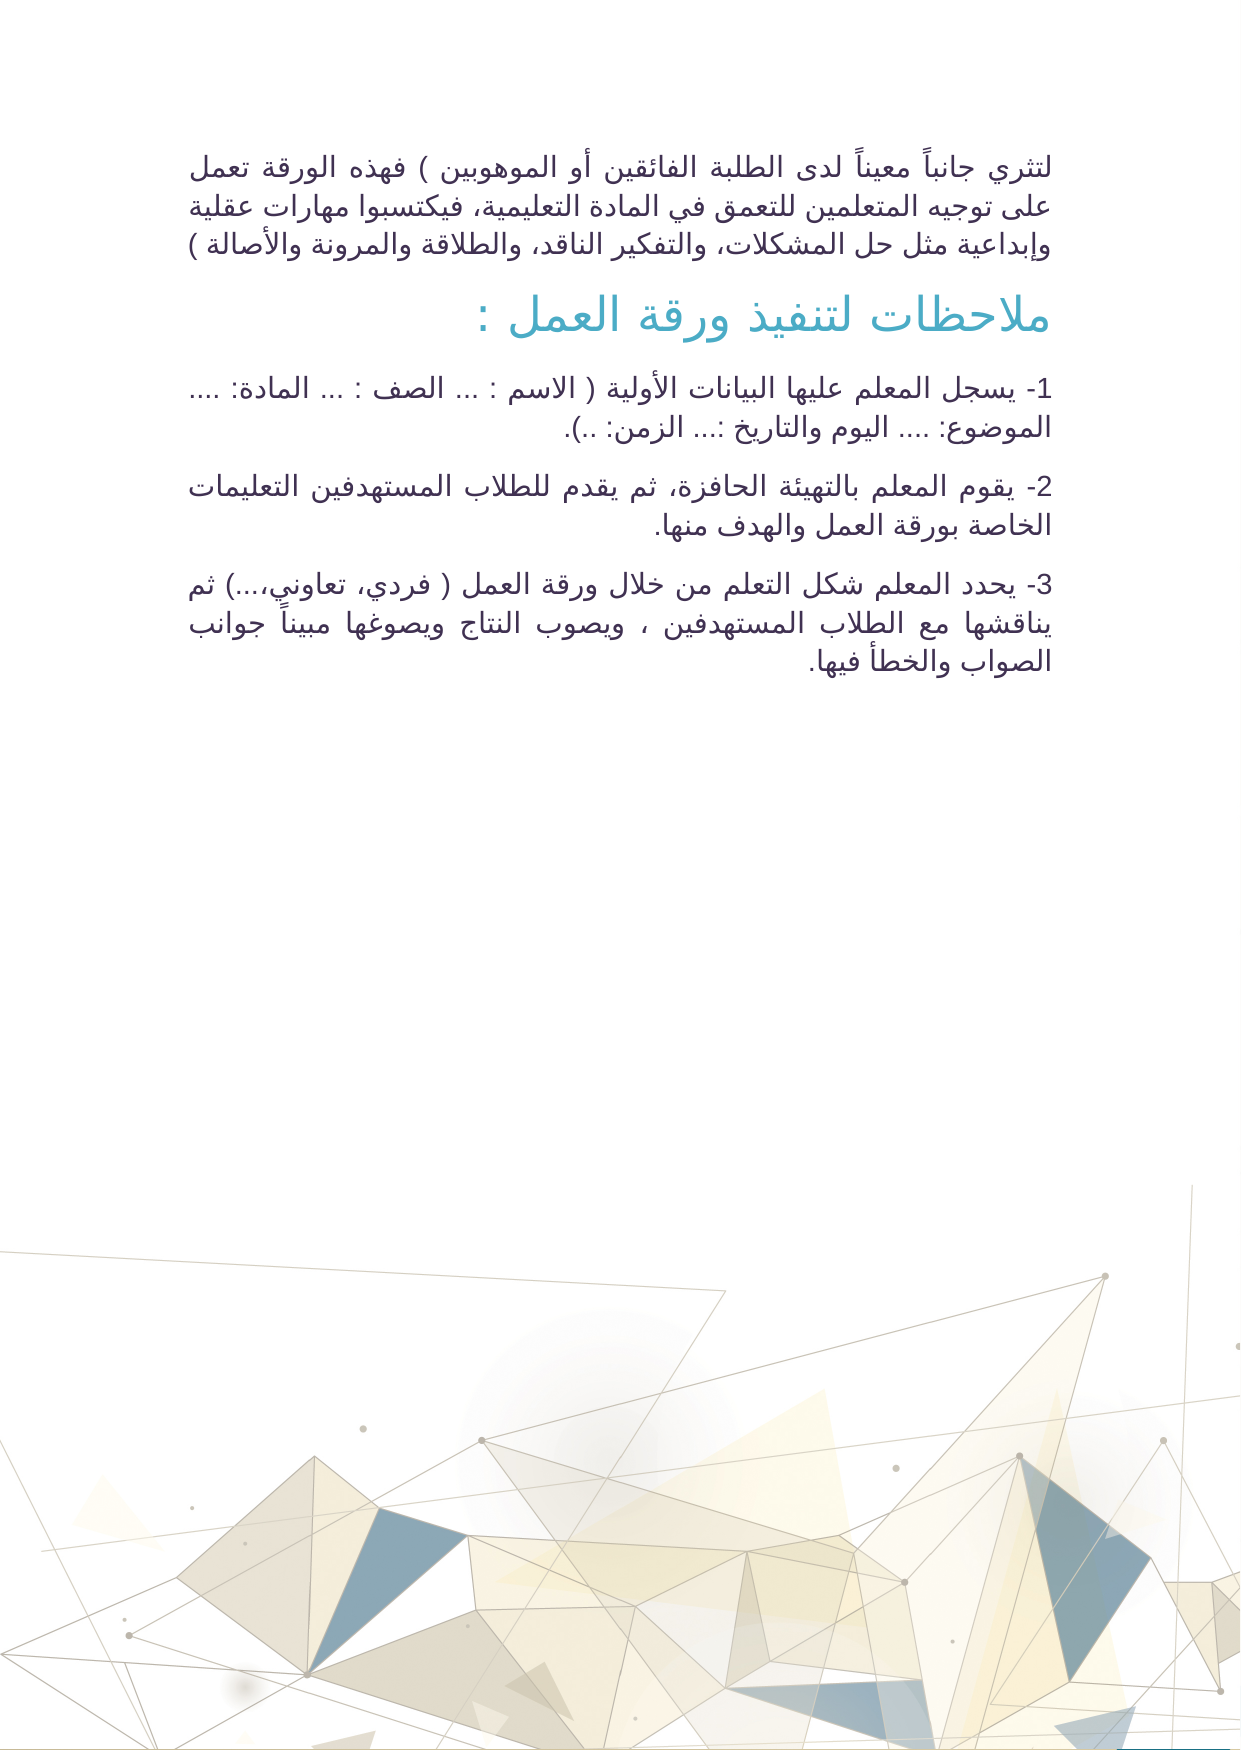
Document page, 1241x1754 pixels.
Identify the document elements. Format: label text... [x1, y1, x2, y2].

text 2- يقوم المعلم بالتهيئة الحافزة، ثم يقدم للطلاب المستهدفين التعليمات الخاصة بورقة العمل والهدف منها. [187, 469, 1053, 541]
text ملاحظات لتنفيذ ورقة العمل : [187, 286, 1053, 342]
text لتثري جانباً معيناً لدى الطلبة الفائقين أو الموهوبين ) فهذه الورقة تعمل على توجيه المتعلمين للتعمق في المادة التعليمية، فيكتسبوا مهارات عقلية وإبداعية مثل حل المشكلات، والتفكير الناقد، والطلاقة والمرونة والأصالة ) [187, 150, 1053, 261]
text 1- يسجل المعلم عليها البيانات الأولية ( الاسم : ... الصف : ... المادة: .... الموضوع: .... اليوم والتاريخ :... الزمن: ..). [187, 371, 1053, 443]
text 3- يحدد المعلم شكل التعلم من خلال ورقة العمل ( فردي، تعاوني،...) ثم يناقشها مع الطلاب المستهدفين ، ويصوب النتاج ويصوغها مبيناً جوانب الصواب والخطأ فيها. [187, 567, 1053, 678]
picture [0, 0, 1241, 1750]
